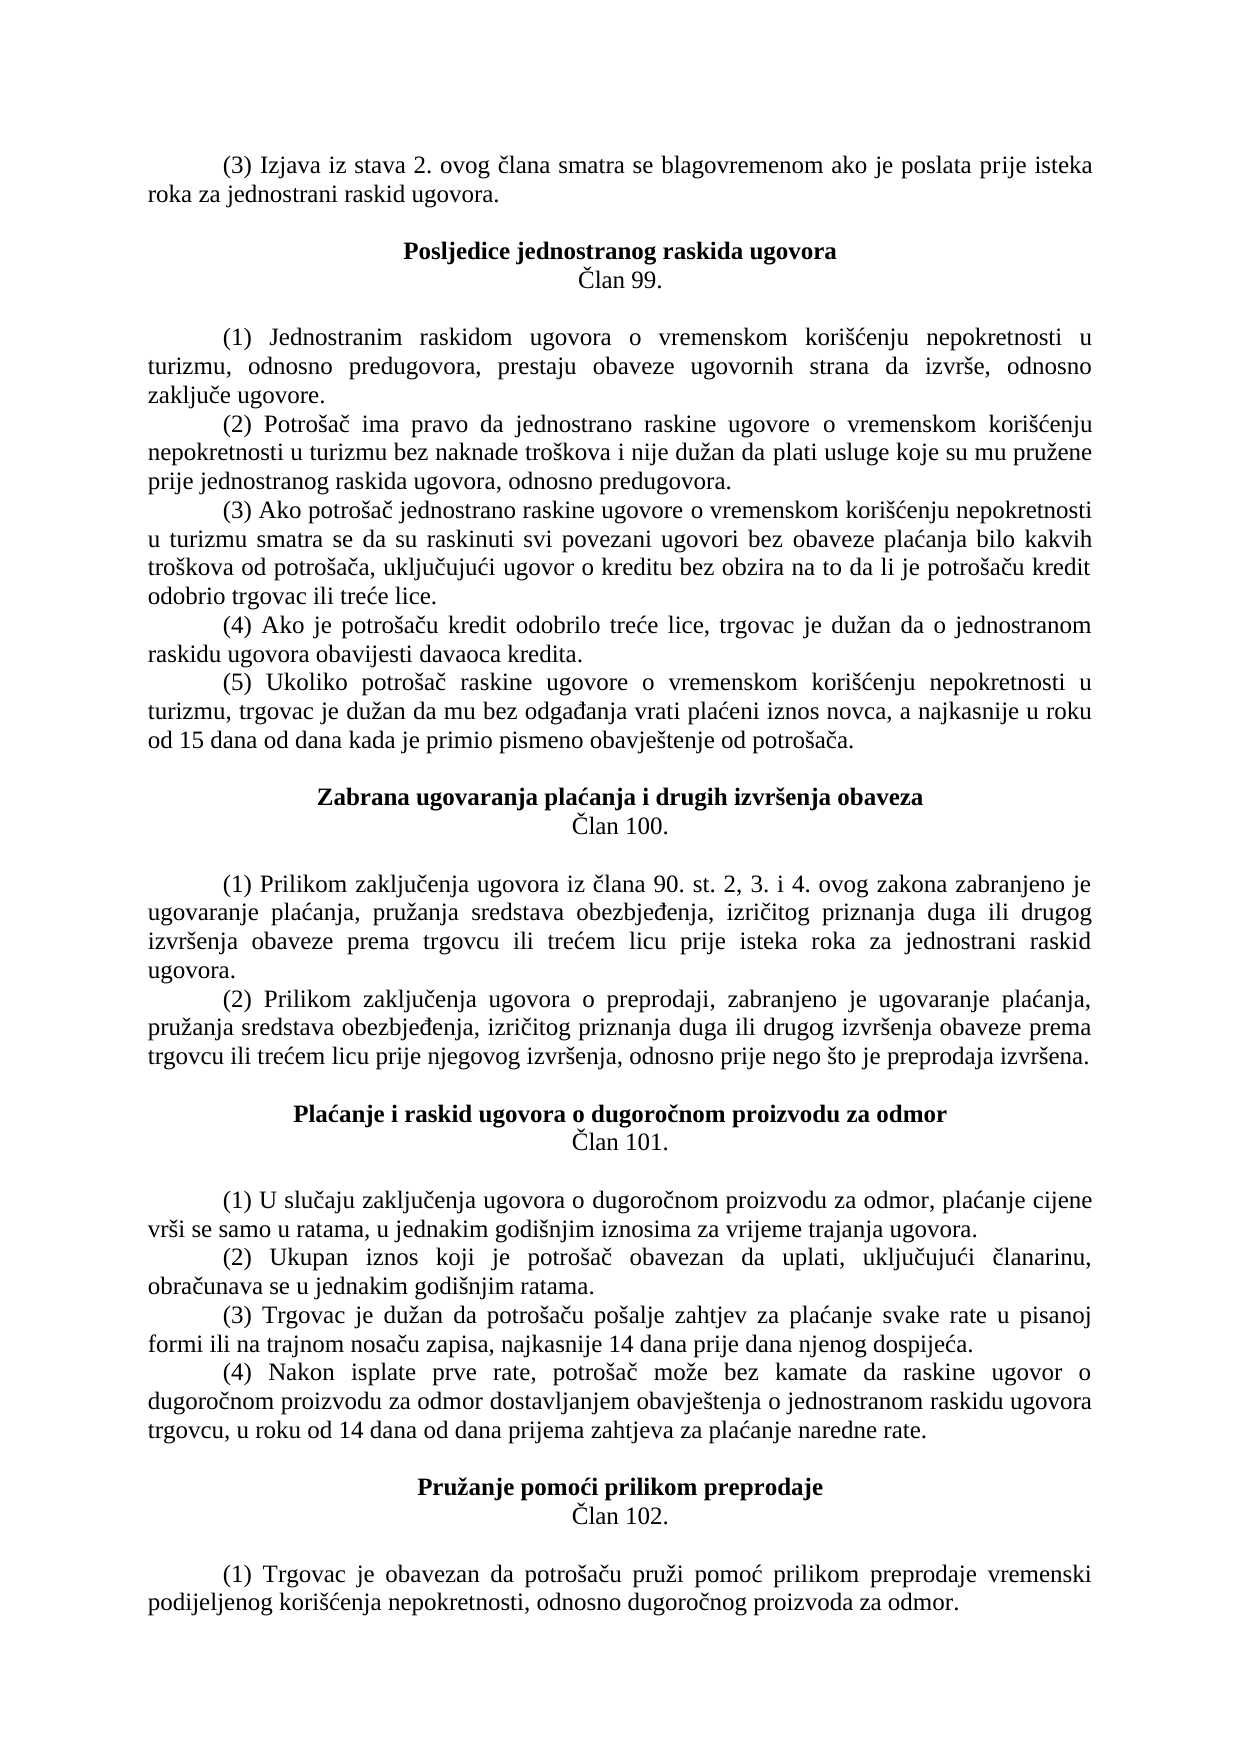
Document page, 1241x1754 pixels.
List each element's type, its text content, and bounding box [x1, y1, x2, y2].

text Zabrana ugovaranja plaćanja i drugih izvršenja obaveza [148, 782, 1092, 811]
text (2) Prilikom zaključenja ugovora o preprodaji, zabranjeno je ugovaranje plaćanja, pružanja sredstava obezbjeđenja, izričitog priznanja duga ili drugog izvršenja obaveze prema trgovcu ili trećem licu prije njegovog izvršenja, odnosno prije nego što je preprodaja izvršena. [148, 984, 1092, 1070]
text (1) Trgovac je obavezan da potrošaču pruži pomoć prilikom preprodaje vremenski podijeljenog korišćenja nepokretnosti, odnosno dugoročnog proizvoda za odmor. [148, 1559, 1092, 1616]
text Pružanje pomoći prilikom preprodaje [148, 1472, 1092, 1501]
text (1) Prilikom zaključenja ugovora iz člana 90. st. 2, 3. i 4. ovog zakona zabranjeno je ugovaranje plaćanja, pružanja sredstava obezbjeđenja, izričitog priznanja duga ili drugog izvršenja obaveze prema trgovcu ili trećem licu prije isteka roka za jednostrani raskid ugovora. [148, 869, 1092, 984]
text Posljedice jednostranog raskida ugovora [148, 236, 1092, 265]
text (4) Nakon isplate prve rate, potrošač može bez kamate da raskine ugovor o dugoročnom proizvodu za odmor dostavljanjem obavještenja o jednostranom raskidu ugovora trgovcu, u roku od 14 dana od dana prijema zahtjeva za plaćanje naredne rate. [148, 1357, 1092, 1444]
text (3) Trgovac je dužan da potrošaču pošalje zahtjev za plaćanje svake rate u pisanoj formi ili na trajnom nosaču zapisa, najkasnije 14 dana prije dana njenog dospijeća. [148, 1300, 1092, 1357]
text Član 102. [148, 1501, 1092, 1530]
text (2) Potrošač ima pravo da jednostrano raskine ugovore o vremenskom korišćenju nepokretnosti u turizmu bez naknade troškova i nije dužan da plati usluge koje su mu pružene prije jednostranog raskida ugovora, odnosno predugovora. [148, 409, 1092, 495]
text (3) Izjava iz stava 2. ovog člana smatra se blagovremenom ako je poslata prije isteka roka za jednostrani raskid ugovora. [148, 150, 1092, 207]
text (1) Jednostranim raskidom ugovora o vremenskom korišćenju nepokretnosti u turizmu, odnosno predugovora, prestaju obaveze ugovornih strana da izvrše, odnosno zaključe ugovore. [148, 322, 1092, 409]
text Član 99. [148, 265, 1092, 294]
text Plaćanje i raskid ugovora o dugoročnom proizvodu za odmor [148, 1099, 1092, 1127]
text (2) Ukupan iznos koji je potrošač obavezan da uplati, uključujući članarinu, obračunava se u jednakim godišnjim ratama. [148, 1242, 1092, 1300]
text (1) U slučaju zaključenja ugovora o dugoročnom proizvodu za odmor, plaćanje cijene vrši se samo u ratama, u jednakim godišnjim iznosima za vrijeme trajanja ugovora. [148, 1185, 1092, 1242]
text (5) Ukoliko potrošač raskine ugovore o vremenskom korišćenju nepokretnosti u turizmu, trgovac je dužan da mu bez odgađanja vrati plaćeni iznos novca, a najkasnije u roku od 15 dana od dana kada je primio pismeno obavještenje od potrošača. [148, 667, 1092, 754]
text Član 100. [148, 811, 1092, 840]
text (3) Ako potrošač jednostrano raskine ugovore o vremenskom korišćenju nepokretnosti u turizmu smatra se da su raskinuti svi povezani ugovori bez obaveze plaćanja bilo kakvih troškova od potrošača, uključujući ugovor o kreditu bez obzira na to da li je potrošaču kredit odobrio trgovac ili treće lice. [148, 495, 1092, 610]
text Član 101. [148, 1127, 1092, 1156]
text (4) Ako je potrošaču kredit odobrilo treće lice, trgovac je dužan da o jednostranom raskidu ugovora obavijesti davaoca kredita. [148, 610, 1092, 667]
